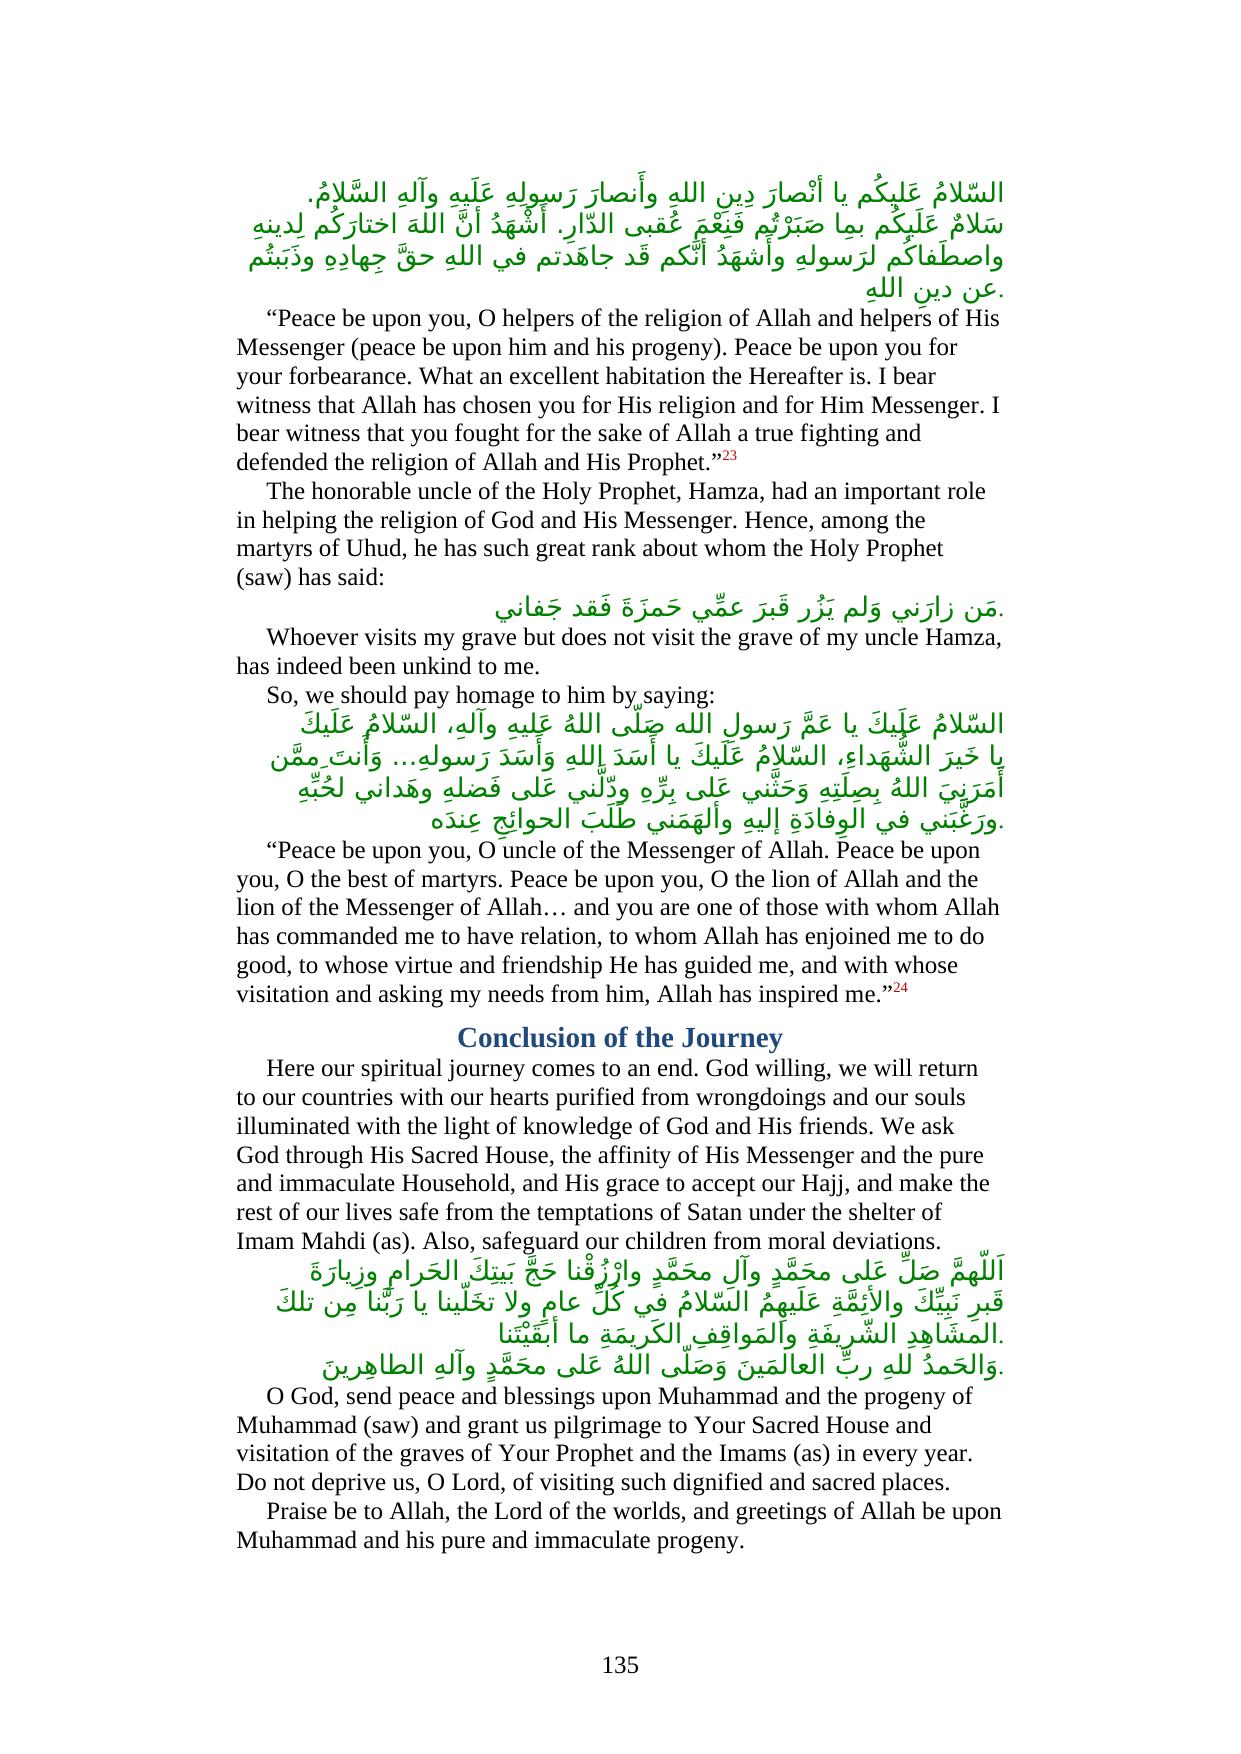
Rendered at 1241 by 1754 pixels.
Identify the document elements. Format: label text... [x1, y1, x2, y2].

text السّلامُ عَلَيكَ يا عَمَّ رَسولِ الله صَلّى اللهُ عَليهِ وآلهِ، السّلامُ عَلَيكَ يا خَيرَ الشُّهَداءِ، السّلامُ عَلَيكَ يا أَسَدَ اللهِ وَأَسَدَ رَسولهِ... وَأَنتَ ِممَّن أَمَرَنِيَ اللهُ بِصِلَتِهِ وَحَثَّني عَلى بِرِّهِ ودّلَّني عَلى فَضلهِ وهَداني لحُبِّهِ ورَغَّبَني في الوِفادَةِ إليهِ وألهَمَني طَلَبَ الحوائِجِ عِندَه. [236, 709, 1004, 835]
text Praise be to Allah, the Lord of the worlds, and greetings of Allah be upon Muhammad and his pure and immaculate progeny. [236, 1496, 1004, 1553]
text The honorable uncle of the Holy Prophet, Hamza, had an important role in helping the religion of God and His Messenger. Hence, among the martyrs of Uhud, he has such great rank about whom the Holy Prophet (saw) has said: [236, 476, 1004, 591]
subtitle Conclusion of the Journey [236, 1020, 1004, 1053]
text “Peace be upon you, O helpers of the religion of Allah and helpers of His Messenger (peace be upon him and his progeny). Peace be upon you for your forbearance. What an excellent habitation the Hereafter is. I bear witness that Allah has chosen you for His religion and for Him Messenger. I bear witness that you fought for the sake of Allah a true fighting and defended the religion of Allah and His Prophet.”23 [236, 303, 1004, 476]
text Here our spiritual journey comes to an end. God willing, we will return to our countries with our hearts purified from wrongdoings and our souls illuminated with the light of knowledge of God and His friends. We ask God through His Sacred House, the affinity of His Messenger and the pure and immaculate Household, and His grace to accept our Hajj, and make the rest of our lives safe from the temptations of Satan under the shelter of Imam Mahdi (as). Also, safeguard our children from moral deviations. [236, 1053, 1004, 1255]
text السّلامُ عَليكُم يا أنْصارَ دِينِ اللهِ وأَنصارَ رَسولِهِ عَلَيهِ وآلهِ السَّلامُ. سَلامٌ عَلَيكُم بمِا صَبَرْتُم فَنِعْمَ عُقبى الدّارِ. أَشْهَدُ أنَّ اللهَ اختارَكُم لِدينهِ واصطَفاكُم لرَسولهِ وأَشهَدُ أنَّكم قَد جاهَدتم في اللهِ حقَّ جِهادِهِ وذَبَبتُم عن دينِ اللهِ. [236, 177, 1004, 303]
text مَن زارَني وَلم يَزُر قَبرَ عمِّي حَمزَةَ فَقد جَفاني. [236, 591, 1004, 622]
text So, we should pay homage to him by saying: [236, 680, 1004, 709]
text Whoever visits my grave but does not visit the grave of my uncle Hamza, has indeed been unkind to me. [236, 622, 1004, 680]
text وَالحَمدُ للهِ ربِّ العالمَينَ وَصَلّى اللهُ عَلى محَمَّدٍ وآلهِ الطاهِرينَ. [236, 1349, 1004, 1381]
text O God, send peace and blessings upon Muhammad and the progeny of Muhammad (saw) and grant us pilgrimage to Your Sacred House and visitation of the graves of Your Prophet and the Imams (as) in every year. Do not deprive us, O Lord, of visiting such dignified and sacred places. [236, 1381, 1004, 1496]
text اَللّهمَّ صَلِّ عَلى محَمَّدٍ وآلِ محَمَّدٍ وارْزُقْنا حَجَّ بَيتِكَ الحَرامِ وزِيارَةَ قَبرِ نَبِيِّكَ والأئِمَّةِ عَلَيهِمُ السّلامُ في كُلِّ عامٍ ولا تخَلّينا يا رَبَّنا مِن تلكَ المشَاهِدِ الشّريفَةِ والمَواقِفِ الكَريمَةِ ما أبقَيْتَنا. [236, 1255, 1004, 1349]
text “Peace be upon you, O uncle of the Messenger of Allah. Peace be upon you, O the best of martyrs. Peace be upon you, O the lion of Allah and the lion of the Messenger of Allah… and you are one of those with whom Allah has commanded me to have relation, to whom Allah has enjoined me to do good, to whose virtue and friendship He has guided me, and with whose visitation and asking my needs from him, Allah has inspired me.”24 [236, 835, 1004, 1007]
